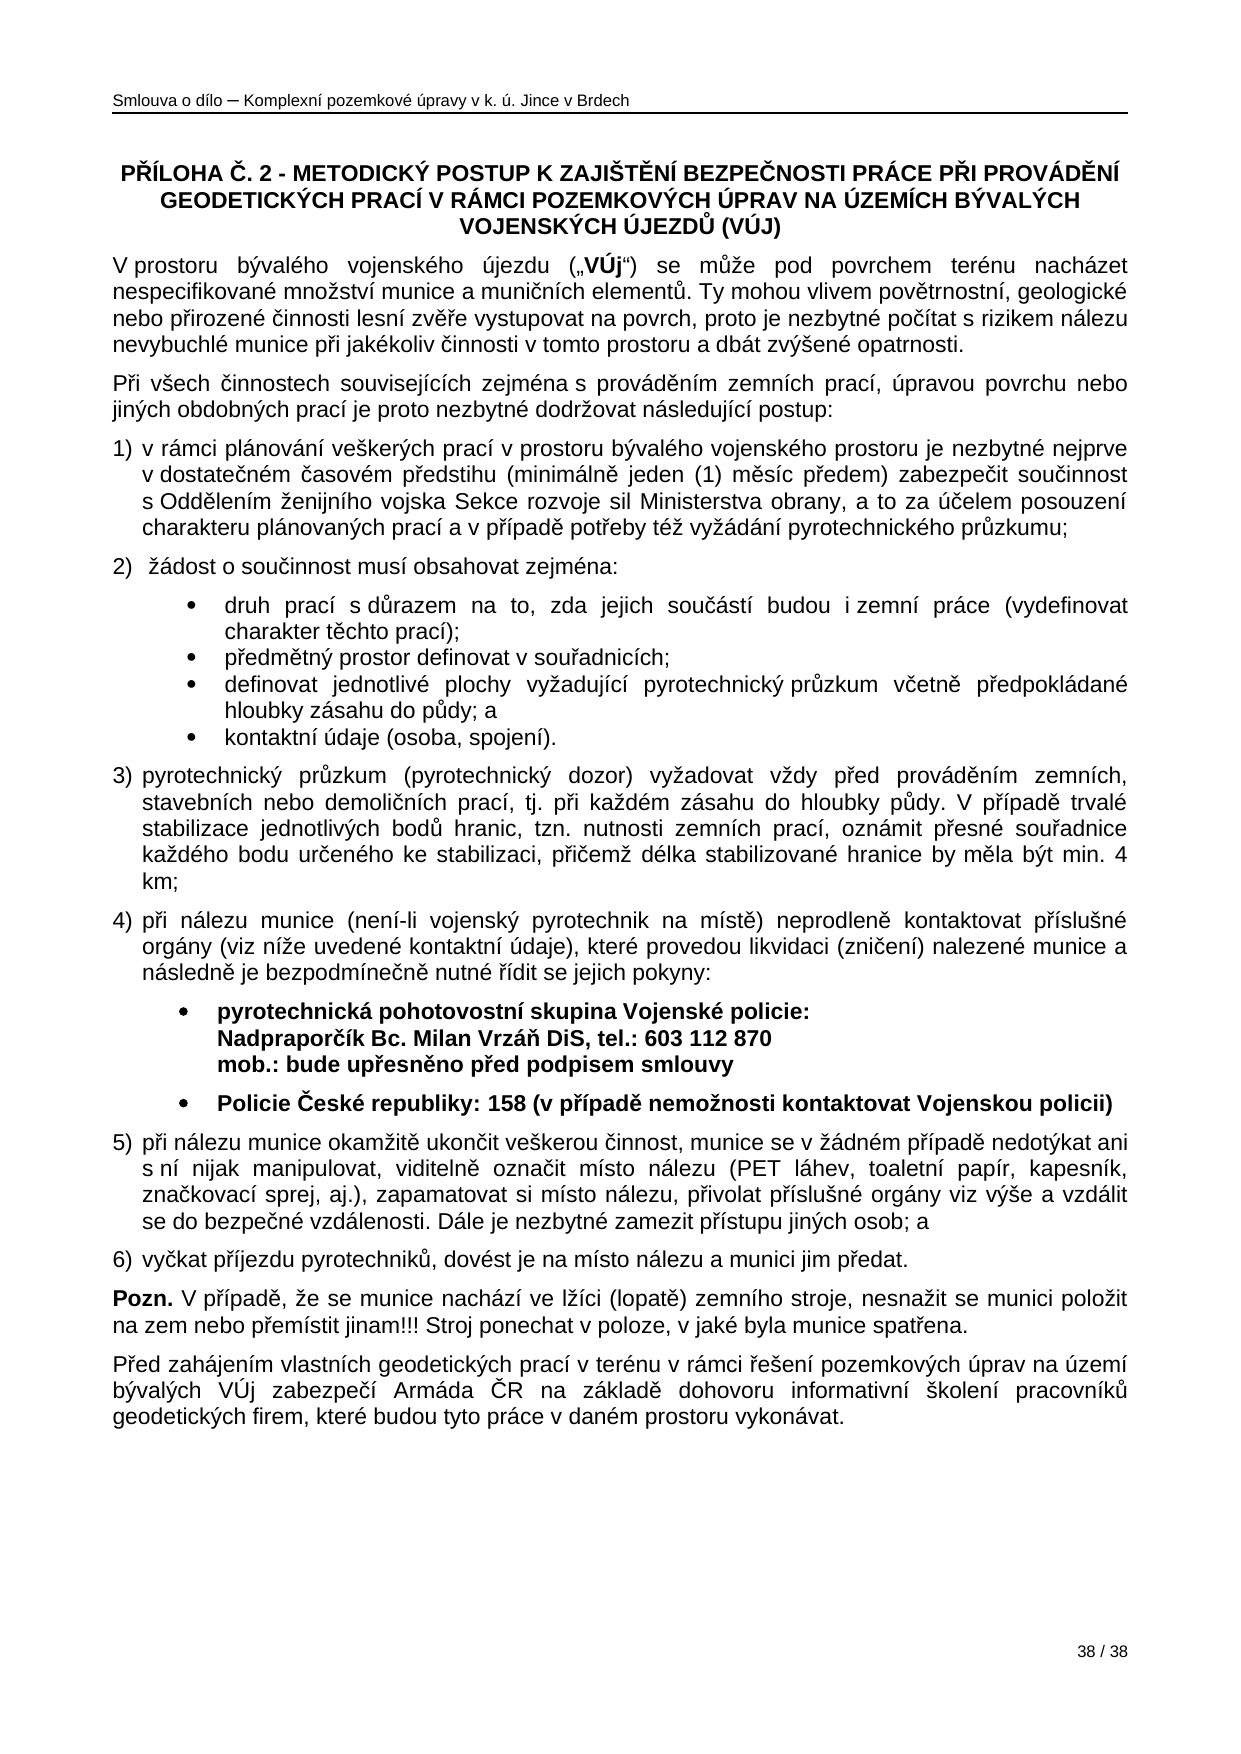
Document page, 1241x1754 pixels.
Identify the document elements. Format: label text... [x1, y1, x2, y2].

list při nálezu munice okamžitě ukončit veškerou činnost, munice se v žádném případě nedotýkat ani s ní nijak manipulovat, viditelně označit místo nálezu (PET láhev, toaletní papír, kapesník, značkovací sprej, aj.), zapamatovat si místo nálezu, přivolat příslušné orgány viz výše a vzdálit se do bezpečné vzdálenosti. Dále je nezbytné zamezit přístupu jiných osob; a [112, 1128, 1128, 1234]
text Pozn. V případě, že se munice nachází ve lžíci (lopatě) zemního stroje, nesnažit se munici položit na zem nebo přemístit jinam!!! Stroj ponechat v poloze, v jaké byla munice spatřena. [112, 1285, 1128, 1338]
list vyčkat příjezdu pyrotechniků, dovést je na místo nálezu a munici jim předat. [112, 1246, 1128, 1273]
list definovat jednotlivé plochy vyžadující pyrotechnický průzkum včetně předpokládané hloubky zásahu do půdy; a [187, 671, 1128, 723]
list předmětný prostor definovat v souřadnicích; [187, 644, 1128, 671]
text PŘÍLOHA Č. 2 - METODICKÝ POSTUP K ZAJIŠTĚNÍ BEZPEČNOSTI PRÁCE PŘI PROVÁDĚNÍ GEODETICKÝCH PRACÍ V RÁMCI POZEMKOVÝCH ÚPRAV NA ÚZEMÍCH BÝVALÝCH VOJENSKÝCH ÚJEZDŮ (VÚJ) [112, 160, 1128, 239]
text Před zahájením vlastních geodetických prací v terénu v rámci řešení pozemkových úprav na území bývalých VÚj zabezpečí Armáda ČR na základě dohovoru informativní školení pracovníků geodetických firem, které budou tyto práce v daném prostoru vykonávat. [112, 1351, 1128, 1429]
list Policie České republiky: 158 (v případě nemožnosti kontaktovat Vojenskou policii) [179, 1090, 1128, 1116]
list pyrotechnická pohotovostní skupina Vojenské policie: Nadpraporčík Bc. Milan Vrzáň DiS, tel.: 603 112 870 [179, 998, 1128, 1051]
list druh prací s důrazem na to, zda jejich součástí budou i zemní práce (vydefinovat charakter těchto prací); [187, 592, 1128, 644]
text Při všech činnostech souvisejících zejména s prováděním zemních prací, úpravou povrchu nebo jiných obdobných prací je proto nezbytné dodržovat následující postup: [112, 370, 1128, 422]
list pyrotechnický průzkum (pyrotechnický dozor) vyžadovat vždy před prováděním zemních, stavebních nebo demoličních prací, tj. při každém zásahu do hloubky půdy. V případě trvalé stabilizace jednotlivých bodů hranic, tzn. nutnosti zemních prací, oznámit přesné souřadnice každého bodu určeného ke stabilizaci, přičemž délka stabilizované hranice by měla být min. 4 km; [112, 762, 1128, 894]
text V prostoru bývalého vojenského újezdu („VÚj“) se může pod povrchem terénu nacházet nespecifikované množství munice a muničních elementů. Ty mohou vlivem povětrnostní, geologické nebo přirozené činnosti lesní zvěře vystupovat na povrch, proto je nezbytné počítat s rizikem nálezu nevybuchlé munice při jakékoliv činnosti v tomto prostoru a dbát zvýšené opatrnosti. [112, 252, 1128, 357]
list v rámci plánování veškerých prací v prostoru bývalého vojenského prostoru je nezbytné nejprve v dostatečném časovém předstihu (minimálně jeden (1) měsíc předem) zabezpečit součinnost s Oddělením ženijního vojska Sekce rozvoje sil Ministerstva obrany, a to za účelem posouzení charakteru plánovaných prací a v případě potřeby též vyžádání pyrotechnického průzkumu; [112, 435, 1128, 540]
text mob.: bude upřesněno před podpisem smlouvy [143, 1051, 1128, 1077]
list žádost o součinnost musí obsahovat zejména: [112, 553, 1128, 579]
list při nálezu munice (není-li vojenský pyrotechnik na místě) neprodleně kontaktovat příslušné orgány (viz níže uvedené kontaktní údaje), které provedou likvidaci (zničení) nalezené munice a následně je bezpodmínečně nutné řídit se jejich pokyny: [112, 907, 1128, 986]
list kontaktní údaje (osoba, spojení). [187, 723, 1128, 750]
